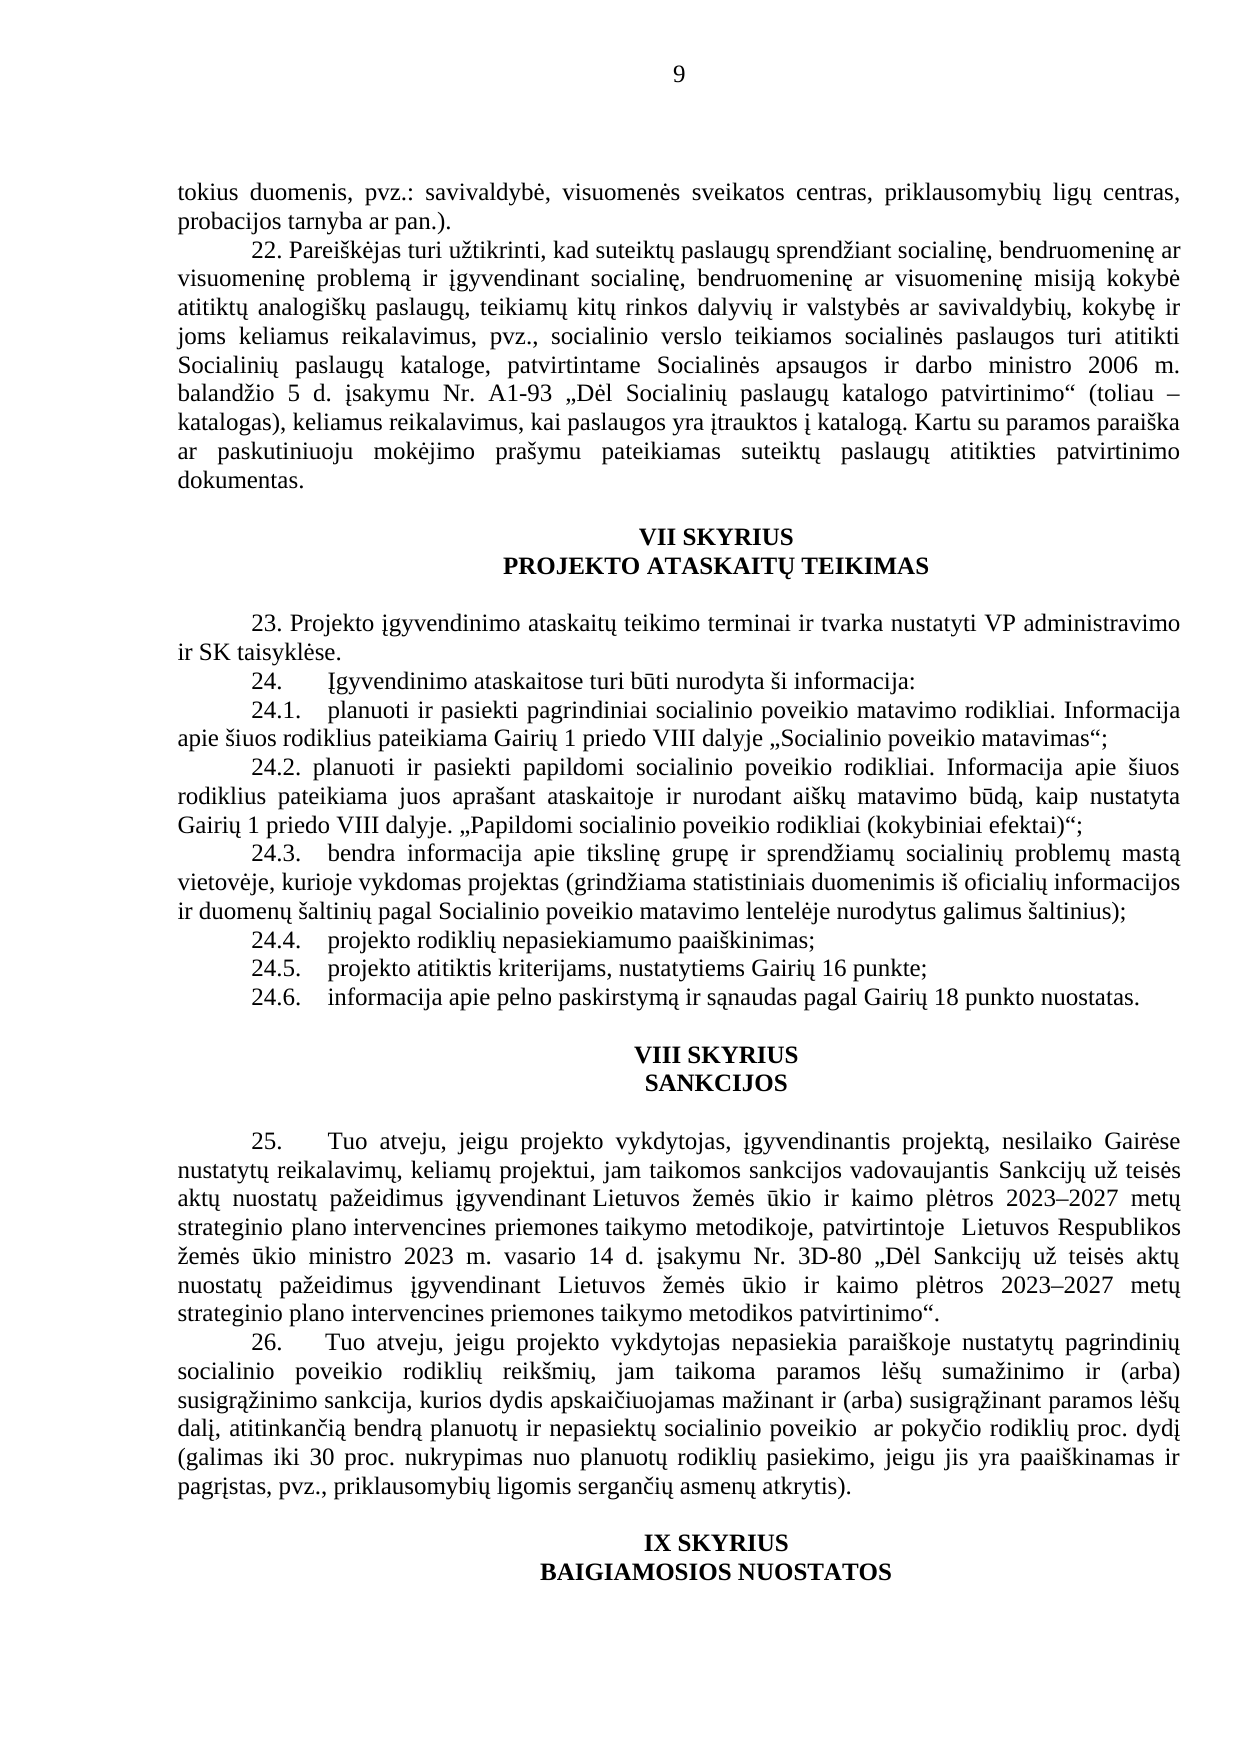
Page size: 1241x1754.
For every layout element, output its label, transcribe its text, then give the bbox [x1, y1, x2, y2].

text SANKCIJOS [177, 1068, 1181, 1097]
text 22. Pareiškėjas turi užtikrinti, kad suteiktų paslaugų sprendžiant socialinę, bendruomeninę ar visuomeninę problemą ir įgyvendinant socialinę, bendruomeninę ar visuomeninę misiją kokybė atitiktų analogiškų paslaugų, teikiamų kitų rinkos dalyvių ir valstybės ar savivaldybių, kokybę ir joms keliamus reikalavimus, pvz., socialinio verslo teikiamos socialinės paslaugos turi atitikti Socialinių paslaugų kataloge, patvirtintame Socialinės apsaugos ir darbo ministro 2006 m. balandžio 5 d. įsakymu Nr. A1-93 „Dėl Socialinių paslaugų katalogo patvirtinimo“ (toliau – katalogas), keliamus reikalavimus, kai paslaugos yra įtrauktos į katalogą. Kartu su paramos paraiška ar paskutiniuoju mokėjimo prašymu pateikiamas suteiktų paslaugų atitikties patvirtinimo dokumentas. [177, 235, 1181, 493]
text 24.6. informacija apie pelno paskirstymą ir sąnaudas pagal Gairių 18 punkto nuostatas. [177, 982, 1181, 1011]
text VIII SKYRIUS [177, 1040, 1181, 1068]
text VII SKYRIUS [177, 522, 1181, 551]
text 24.3. bendra informacija apie tikslinę grupę ir sprendžiamų socialinių problemų mastą vietovėje, kurioje vykdomas projektas (grindžiama statistiniais duomenimis iš oficialių informacijos ir duomenų šaltinių pagal Socialinio poveikio matavimo lentelėje nurodytus galimus šaltinius); [177, 838, 1181, 925]
text 24.4. projekto rodiklių nepasiekiamumo paaiškinimas; [177, 925, 1181, 953]
text 25. Tuo atveju, jeigu projekto vykdytojas, įgyvendinantis projektą, nesilaiko Gairėse nustatytų reikalavimų, keliamų projektui, jam taikomos sankcijos vadovaujantis Sankcijų už teisės aktų nuostatų pažeidimus įgyvendinant Lietuvos žemės ūkio ir kaimo plėtros 2023–2027 metų strateginio plano intervencines priemones taikymo metodikoje, patvirtintoje Lietuvos Respublikos žemės ūkio ministro 2023 m. vasario 14 d. įsakymu Nr. 3D-80 „Dėl Sankcijų už teisės aktų nuostatų pažeidimus įgyvendinant Lietuvos žemės ūkio ir kaimo plėtros 2023–2027 metų strateginio plano intervencines priemones taikymo metodikos patvirtinimo“. [177, 1126, 1181, 1327]
text 26. Tuo atveju, jeigu projekto vykdytojas nepasiekia paraiškoje nustatytų pagrindinių socialinio poveikio rodiklių reikšmių, jam taikoma paramos lėšų sumažinimo ir (arba) susigrąžinimo sankcija, kurios dydis apskaičiuojamas mažinant ir (arba) susigrąžinant paramos lėšų dalį, atitinkančią bendrą planuotų ir nepasiektų socialinio poveikio ar pokyčio rodiklių proc. dydį (galimas iki 30 proc. nukrypimas nuo planuotų rodiklių pasiekimo, jeigu jis yra paaiškinamas ir pagrįstas, pvz., priklausomybių ligomis sergančių asmenų atkrytis). [177, 1327, 1181, 1500]
text 24.1. planuoti ir pasiekti pagrindiniai socialinio poveikio matavimo rodikliai. Informacija apie šiuos rodiklius pateikiama Gairių 1 priedo VIII dalyje „Socialinio poveikio matavimas“; [177, 695, 1181, 752]
text 24.2. planuoti ir pasiekti papildomi socialinio poveikio rodikliai. Informacija apie šiuos rodiklius pateikiama juos aprašant ataskaitoje ir nurodant aiškų matavimo būdą, kaip nustatyta Gairių 1 priedo VIII dalyje. „Papildomi socialinio poveikio rodikliai (kokybiniai efektai)“; [177, 752, 1181, 838]
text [177, 177, 1181, 235]
text 24. Įgyvendinimo ataskaitose turi būti nurodyta ši informacija: [177, 666, 1181, 695]
text 24.5. projekto atitiktis kriterijams, nustatytiems Gairių 16 punkte; [177, 953, 1181, 982]
text PROJEKTO ATASKAITŲ TEIKIMAS [177, 551, 1181, 580]
text IX SKYRIUS [177, 1528, 1181, 1557]
text BAIGIAMOSIOS NUOSTATOS [177, 1557, 1181, 1586]
text 23. Projekto įgyvendinimo ataskaitų teikimo terminai ir tvarka nustatyti VP administravimo ir SK taisyklėse. [177, 608, 1181, 666]
